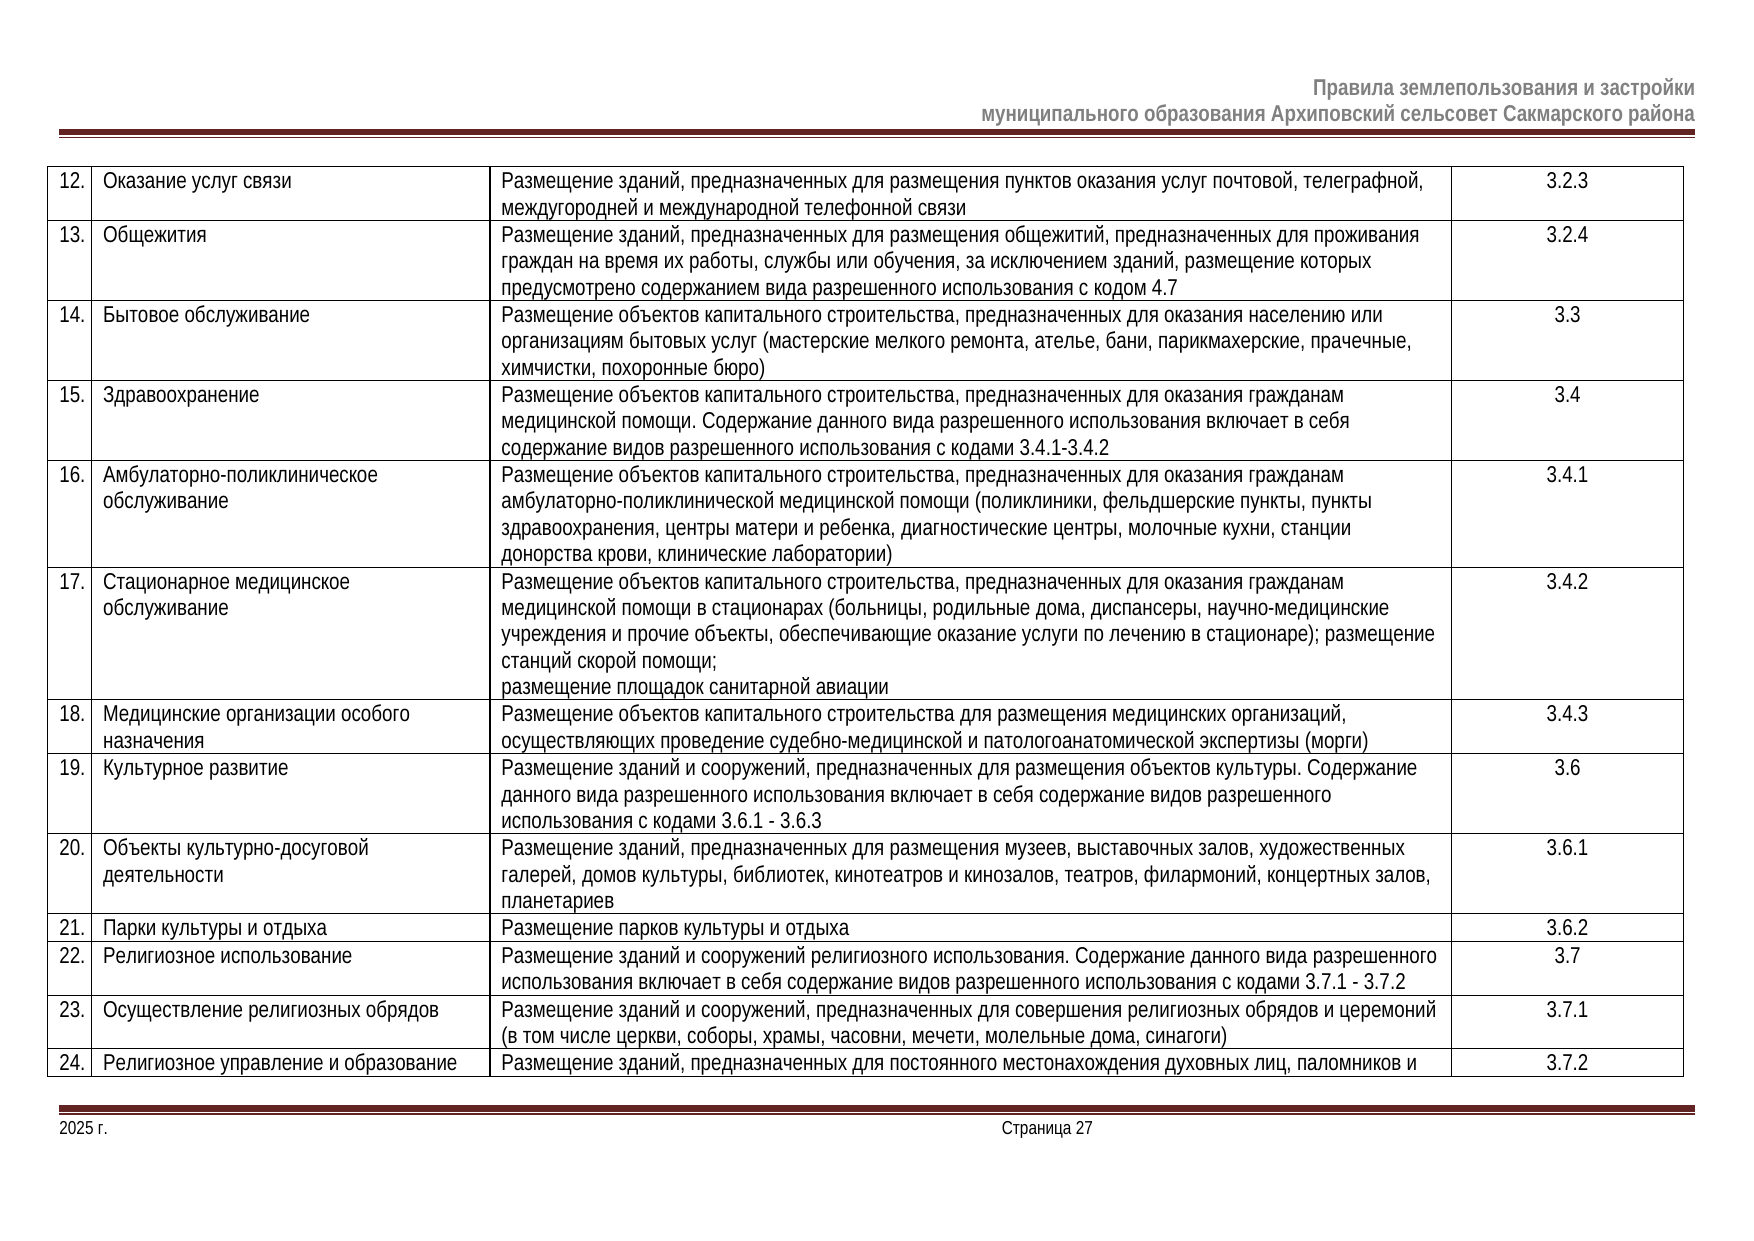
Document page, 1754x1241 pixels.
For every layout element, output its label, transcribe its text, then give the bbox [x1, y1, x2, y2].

table_cell [48, 1049, 91, 1076]
table_cell Размещение зданий, предназначенных для размещения пунктов оказания услуг почтовой, телеграфной, междугородней и международной телефонной связи [491, 167, 1451, 220]
table_cell Общежития [92, 221, 489, 300]
table_cell 3.7 [1452, 942, 1683, 994]
table_cell Объекты культурно-досуговой деятельности [92, 834, 489, 913]
table_cell [48, 381, 91, 460]
table_cell 3.2.4 [1452, 221, 1683, 300]
table_cell Размещение объектов капитального строительства, предназначенных для оказания гражданам медицинской помощи. Содержание данного вида разрешенного использования включает в себя содержание видов разрешенного использования с кодами 3.4.1-3.4.2 [491, 381, 1451, 460]
table_cell 3.3 [1452, 301, 1683, 380]
table_cell Религиозное использование [92, 942, 489, 994]
table_cell Культурное развитие [92, 754, 489, 833]
table_cell Размещение зданий и сооружений, предназначенных для совершения религиозных обрядов и церемоний (в том числе церкви, соборы, храмы, часовни, мечети, молельные дома, синагоги) [491, 996, 1451, 1048]
table_cell [48, 754, 91, 833]
table_cell 3.6.2 [1452, 914, 1683, 941]
table_cell Медицинские организации особого назначения [92, 700, 489, 753]
table_cell Размещение объектов капитального строительства для размещения медицинских организаций, осуществляющих проведение судебно-медицинской и патологоанатомической экспертизы (морги) [491, 700, 1451, 753]
table_cell 3.6 [1452, 754, 1683, 833]
table_cell Размещение зданий и сооружений, предназначенных для размещения объектов культуры. Содержание данного вида разрешенного использования включает в себя содержание видов разрешенного использования с кодами 3.6.1 - 3.6.3 [491, 754, 1451, 833]
table_cell Здравоохранение [92, 381, 489, 460]
table_cell [48, 700, 91, 753]
table_cell Размещение объектов капитального строительства, предназначенных для оказания населению или организациям бытовых услуг (мастерские мелкого ремонта, ателье, бани, парикмахерские, прачечные, химчистки, похоронные бюро) [491, 301, 1451, 380]
table_cell [48, 167, 91, 220]
table_cell Оказание услуг связи [92, 167, 489, 220]
table_cell Амбулаторно-поликлиническое обслуживание [92, 461, 489, 567]
table_cell Стационарное медицинское обслуживание [92, 568, 489, 699]
table_cell 3.4 [1452, 381, 1683, 460]
table_cell Осуществление религиозных обрядов [92, 996, 489, 1048]
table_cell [491, 1049, 1451, 1076]
table_cell [48, 996, 91, 1048]
table_cell Размещение объектов капитального строительства, предназначенных для оказания гражданам амбулаторно-поликлинической медицинской помощи (поликлиники, фельдшерские пункты, пункты здравоохранения, центры матери и ребенка, диагностические центры, молочные кухни, станции донорства крови, клинические лаборатории) [491, 461, 1451, 567]
table_cell [48, 221, 91, 300]
table_cell 3.2.3 [1452, 167, 1683, 220]
table_cell 3.7.2 [1452, 1049, 1683, 1076]
table_cell Парки культуры и отдыха [92, 914, 489, 941]
table_cell [48, 461, 91, 567]
table_cell [48, 942, 91, 994]
table_cell Размещение зданий, предназначенных для размещения общежитий, предназначенных для проживания граждан на время их работы, службы или обучения, за исключением зданий, размещение которых предусмотрено содержанием вида разрешенного использования с кодом 4.7 [491, 221, 1451, 300]
table_cell Размещение зданий, предназначенных для размещения музеев, выставочных залов, художественных галерей, домов культуры, библиотек, кинотеатров и кинозалов, театров, филармоний, концертных залов, планетариев [491, 834, 1451, 913]
table_cell [48, 568, 91, 699]
table_cell 3.6.1 [1452, 834, 1683, 913]
table_cell Размещение парков культуры и отдыха [491, 914, 1451, 941]
table_cell 3.4.1 [1452, 461, 1683, 567]
table_cell 3.4.2 [1452, 568, 1683, 699]
table_cell 3.4.3 [1452, 700, 1683, 753]
table_cell Бытовое обслуживание [92, 301, 489, 380]
table_cell [48, 301, 91, 380]
table_cell [48, 834, 91, 913]
table_cell Размещение объектов капитального строительства, предназначенных для оказания гражданам медицинской помощи в стационарах (больницы, родильные дома, диспансеры, научно-медицинские учреждения и прочие объекты, обеспечивающие оказание услуги по лечению в стационаре); размещение станций скорой помощи; размещение площадок санитарной авиации [491, 568, 1451, 699]
table_cell 3.7.1 [1452, 996, 1683, 1048]
table_cell Размещение зданий и сооружений религиозного использования. Содержание данного вида разрешенного использования включает в себя содержание видов разрешенного использования с кодами 3.7.1 - 3.7.2 [491, 942, 1451, 994]
table_cell [48, 914, 91, 941]
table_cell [92, 1049, 489, 1076]
